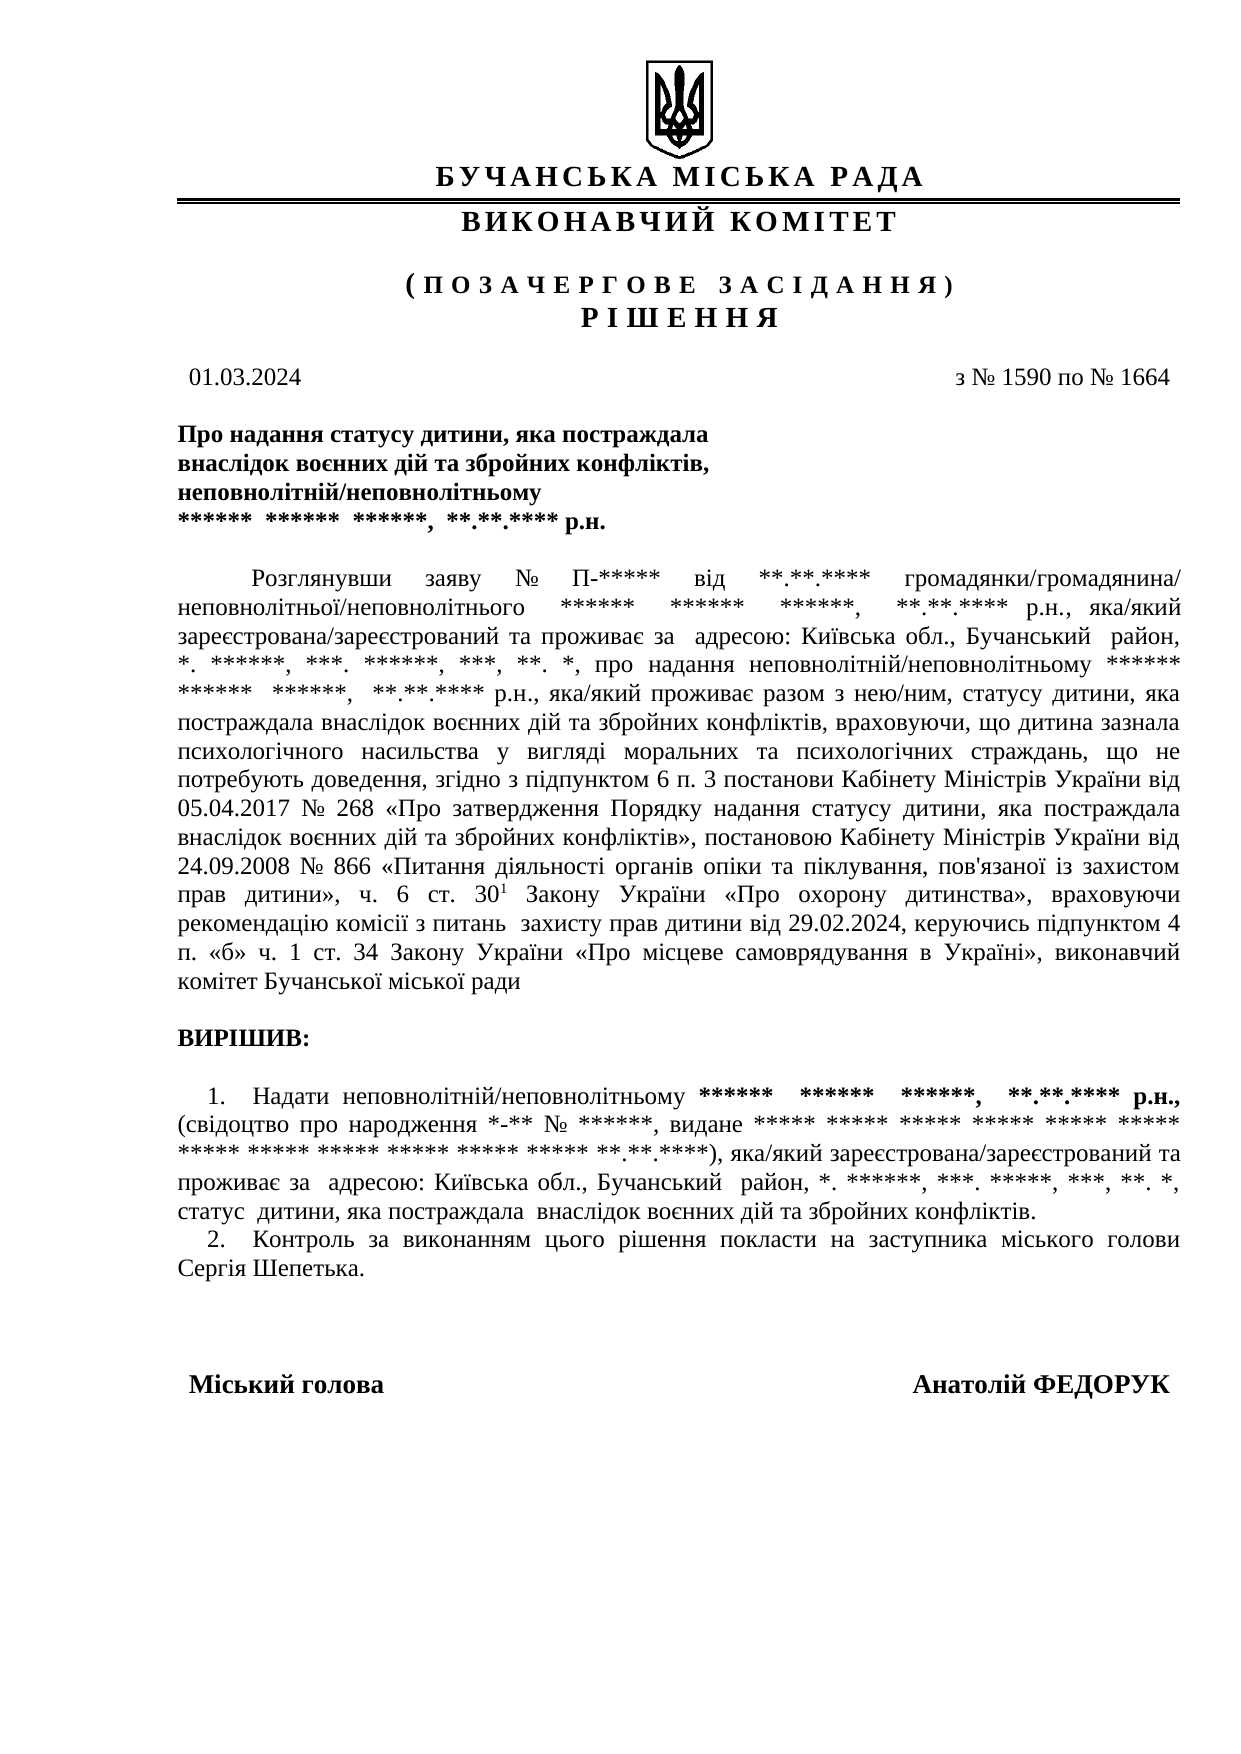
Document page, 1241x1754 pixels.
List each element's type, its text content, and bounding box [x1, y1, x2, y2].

table_header 01.03.2024 [177, 362, 680, 391]
text РІШЕННЯ [177, 300, 1181, 333]
table_header ВИКОНАВЧИЙ КОМІТЕТ [177, 204, 1180, 266]
list Контроль за виконанням цього рішення покласти на заступника міського голови Сергія Шепетька. [177, 1224, 1181, 1282]
picture [644, 59, 715, 159]
text внаслідок воєнних дій та збройних конфліктів, [177, 448, 842, 477]
text неповнолітній/неповнолітньому [177, 477, 842, 506]
table_header Анатолій ФЕДОРУК [679, 1368, 1181, 1399]
text ВИРІШИВ: [177, 1023, 1181, 1052]
text БУЧАНСЬКА МІСЬКА РАДА [177, 159, 1181, 193]
table_header Міський голова [177, 1368, 679, 1399]
list Надати неповнолітній/неповнолітньому ****** ****** ******, **.**.**** р.н., (свідоцтво про народження *-** № ******, видане ***** ***** ***** ***** ***** ***** ***** ***** ***** ***** ***** ***** **.**.****), яка/який зареєстрована/зареєстрований та проживає за адресою: Київська обл., Бучанський район, *. ******, ***. *****, ***, **. *, статус дитини, яка постраждала внаслідок воєнних дій та збройних конфліктів. [177, 1081, 1181, 1224]
text Про надання статусу дитини, яка постраждала [177, 419, 842, 448]
text Розглянувши заяву № П-***** від **.**.**** громадянки/громадянина/ неповнолітньої/неповнолітнього ****** ****** ******, **.**.**** р.н., яка/який зареєстрована/зареєстрований та проживає за адресою: Київська обл., Бучанський район, *. ******, ***. ******, ***, **. *, про надання неповнолітній/неповнолітньому ****** ****** ******, **.**.**** р.н., яка/який проживає разом з нею/ним, статусу дитини, яка постраждала внаслідок воєнних дій та збройних конфліктів, враховуючи, що дитина зазнала психологічного насильства у вигляді моральних та психологічних страждань, що не потребують доведення, згідно з підпунктом 6 п. 3 постанови Кабінету Міністрів України від 05.04.2017 № 268 «Про затвердження Порядку надання статусу дитини, яка постраждала внаслідок воєнних дій та збройних конфліктів», постановою Кабінету Міністрів України від 24.09.2008 № 866 «Питання діяльності органів опіки та піклування, пов'язаної із захистом прав дитини», ч. 6 ст. 301 Закону України «Про охорону дитинства», враховуючи рекомендацію комісії з питань захисту прав дитини від 29.02.2024, керуючись підпунктом 4 п. «б» ч. 1 ст. 34 Закону України «Про місцеве самоврядування в Україні», виконавчий комітет Бучанської міської ради [177, 563, 1181, 994]
table_header з № 1590 по № 1664 [680, 362, 1181, 391]
text ****** ****** ******, **.**.**** р.н. [177, 506, 842, 534]
text (ПОЗАЧЕРГОВЕ ЗАСІДАННЯ) [177, 266, 1181, 300]
